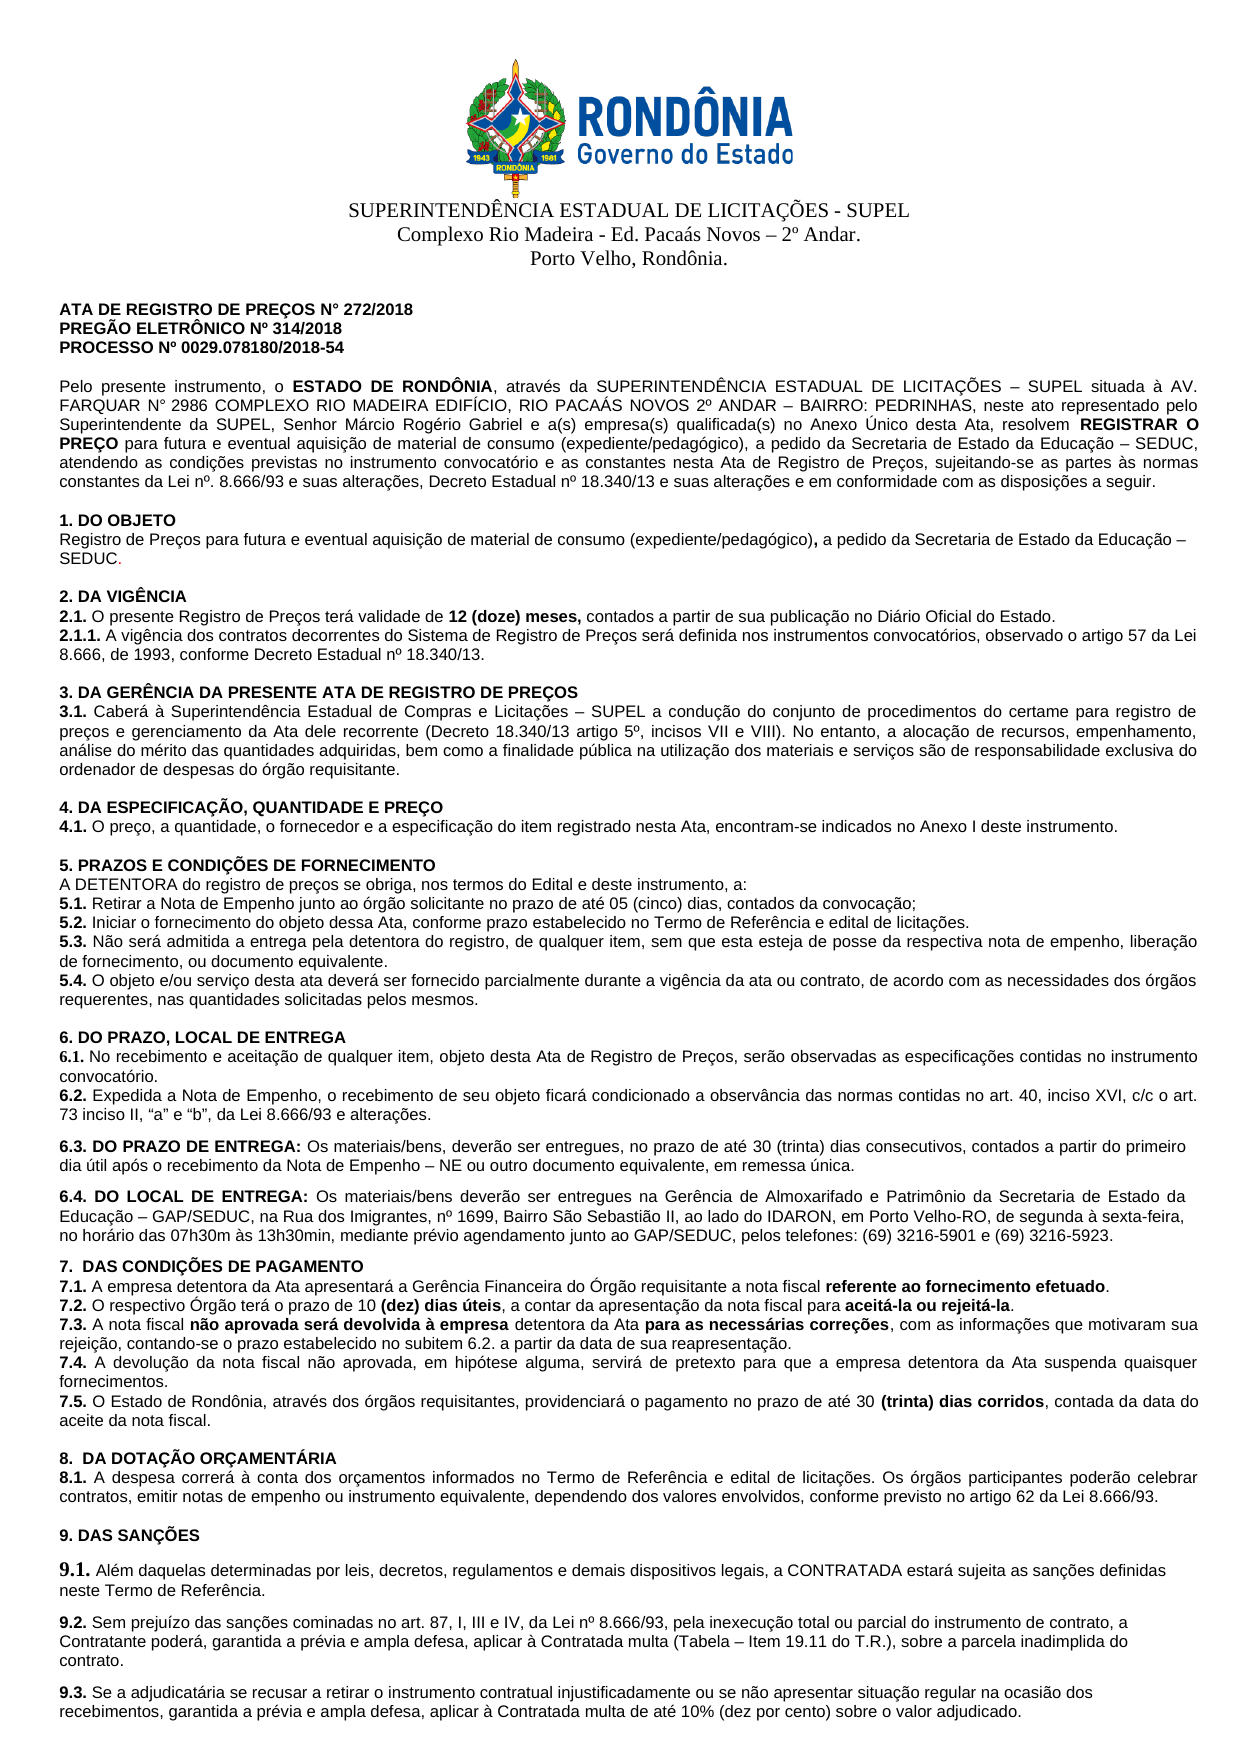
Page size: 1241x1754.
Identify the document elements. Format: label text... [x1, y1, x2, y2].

text 7. DAS CONDIÇÕES DE PAGAMENTO [59, 1257, 1199, 1276]
text 6. DO PRAZO, LOCAL DE ENTREGA [59, 1028, 1199, 1047]
text 9.2. Sem prejuízo das sanções cominadas no art. 87, I, III e IV, da Lei nº 8.666/93, pela inexecução total ou parcial do instrumento de contrato, a Contratante poderá, garantida a prévia e ampla defesa, aplicar à Contratada multa (Tabela – Item 19.11 do T.R.), sobre a parcela inadimplida do contrato. [59, 1613, 1186, 1670]
text 7.5. O Estado de Rondônia, através dos órgãos requisitantes, providenciará o pagamento no prazo de até 30 (trinta) dias corridos, contada da data do aceite da nota fiscal. [59, 1391, 1199, 1430]
list 9. DAS SANÇÕES [59, 1526, 1199, 1545]
text 7.2. O respectivo Órgão terá o prazo de 10 (dez) dias úteis, a contar da apresentação da nota fiscal para aceitá-la ou rejeitá-la. [59, 1296, 1199, 1315]
text 5.3. Não será admitida a entrega pela detentora do registro, de qualquer item, sem que esta esteja de posse da respectiva nota de empenho, liberação de fornecimento, ou documento equivalente. [59, 932, 1199, 971]
text 5.4. O objeto e/ou serviço desta ata deverá ser fornecido parcialmente durante a vigência da ata ou contrato, de acordo com as necessidades dos órgãos requerentes, nas quantidades solicitadas pelos mesmos. [59, 971, 1199, 1009]
text Pelo presente instrumento, o ESTADO DE RONDÔNIA, através da SUPERINTENDÊNCIA ESTADUAL DE LICITAÇÕES – SUPEL situada à AV. FARQUAR N° 2986 COMPLEXO RIO MADEIRA EDIFÍCIO, RIO PACAÁS NOVOS 2º ANDAR – BAIRRO: PEDRINHAS, neste ato representado pelo Superintendente da SUPEL, Senhor Márcio Rogério Gabriel e a(s) empresa(s) qualificada(s) no Anexo Único desta Ata, resolvem REGISTRAR O PREÇO para futura e eventual aquisição de material de consumo (expediente/pedagógico), a pedido da Secretaria de Estado da Educação – SEDUC, atendendo as condições previstas no instrumento convocatório e as constantes nesta Ata de Registro de Preços, sujeitando-se as partes às normas constantes da Lei nº. 8.666/93 e suas alterações, Decreto Estadual nº 18.340/13 e suas alterações e em conformidade com as disposições a seguir. [59, 376, 1199, 491]
text 6.4. DO LOCAL DE ENTREGA: Os materiais/bens deverão ser entregues na Gerência de Almoxarifado e Patrimônio da Secretaria de Estado da Educação – GAP/SEDUC, na Rua dos Imigrantes, nº 1699, Bairro São Sebastião II, ao lado do IDARON, em Porto Velho-RO, de segunda à sexta-feira, no horário das 07h30m às 13h30min, mediante prévio agendamento junto ao GAP/SEDUC, pelos telefones: (69) 3216-5901 e (69) 3216-5923. [59, 1187, 1186, 1245]
text 3. DA GERÊNCIA DA PRESENTE ATA DE REGISTRO DE PREÇOS [59, 683, 1199, 702]
text 5.2. Iniciar o fornecimento do objeto dessa Ata, conforme prazo estabelecido no Termo de Referência e edital de licitações. [59, 913, 1199, 932]
text 9.1. Além daquelas determinadas por leis, decretos, regulamentos e demais dispositivos legais, a CONTRATADA estará sujeita as sanções definidas neste Termo de Referência. [59, 1557, 1186, 1600]
text 7.4. A devolução da nota fiscal não aprovada, em hipótese alguma, servirá de pretexto para que a empresa detentora da Ata suspenda quaisquer fornecimentos. [59, 1353, 1199, 1391]
text 8. DA DOTAÇÃO ORÇAMENTÁRIA [59, 1449, 1199, 1468]
text 3.1. Caberá à Superintendência Estadual de Compras e Licitações – SUPEL a condução do conjunto de procedimentos do certame para registro de preços e gerenciamento da Ata dele recorrente (Decreto 18.340/13 artigo 5º, incisos VII e VIII). No entanto, a alocação de recursos, empenhamento, análise do mérito das quantidades adquiridas, bem como a finalidade pública na utilização dos materiais e serviços são de responsabilidade exclusiva do ordenador de despesas do órgão requisitante. [59, 702, 1199, 779]
text PROCESSO Nº 0029.078180/2018-54 [59, 338, 1199, 357]
text Porto Velho, Rondônia. [59, 246, 1199, 270]
text 2. DA VIGÊNCIA [59, 587, 1199, 606]
text 5.1. Retirar a Nota de Empenho junto ao órgão solicitante no prazo de até 05 (cinco) dias, contados da convocação; [59, 894, 1199, 913]
text 7.3. A nota fiscal não aprovada será devolvida à empresa detentora da Ata para as necessárias correções, com as informações que motivaram sua rejeição, contando-se o prazo estabelecido no subitem 6.2. a partir da data de sua reapresentação. [59, 1315, 1199, 1353]
text 5. PRAZOS E CONDIÇÕES DE FORNECIMENTO [59, 856, 1199, 875]
picture [465, 59, 793, 198]
text Registro de Preços para futura e eventual aquisição de material de consumo (expediente/pedagógico), a pedido da Secretaria de Estado da Educação – SEDUC. [59, 530, 1199, 568]
text 4. DA ESPECIFICAÇÃO, QUANTIDADE E PREÇO [59, 798, 1199, 817]
text 2.1.1. A vigência dos contratos decorrentes do Sistema de Registro de Preços será definida nos instrumentos convocatórios, observado o artigo 57 da Lei 8.666, de 1993, conforme Decreto Estadual nº 18.340/13. [59, 626, 1199, 664]
text 1. DO OBJETO [59, 511, 1199, 530]
text 2.1. O presente Registro de Preços terá validade de 12 (doze) meses, contados a partir de sua publicação no Diário Oficial do Estado. [59, 606, 1199, 626]
text PREGÃO ELETRÔNICO Nº 314/2018 [59, 319, 1199, 338]
text 9.3. Se a adjudicatária se recusar a retirar o instrumento contratual injustificadamente ou se não apresentar situação regular na ocasião dos recebimentos, garantida a prévia e ampla defesa, aplicar à Contratada multa de até 10% (dez por cento) sobre o valor adjudicado. [59, 1683, 1186, 1721]
text A DETENTORA do registro de preços se obriga, nos termos do Edital e deste instrumento, a: [59, 875, 1199, 894]
text Complexo Rio Madeira - Ed. Pacaás Novos – 2º Andar. [59, 222, 1199, 246]
text 6.3. DO PRAZO DE ENTREGA: Os materiais/bens, deverão ser entregues, no prazo de até 30 (trinta) dias consecutivos, contados a partir do primeiro dia útil após o recebimento da Nota de Empenho – NE ou outro documento equivalente, em remessa única. [59, 1136, 1186, 1175]
text 8.1. A despesa correrá à conta dos orçamentos informados no Termo de Referência e edital de licitações. Os órgãos participantes poderão celebrar contratos, emitir notas de empenho ou instrumento equivalente, dependendo dos valores envolvidos, conforme previsto no artigo 62 da Lei 8.666/93. [59, 1468, 1199, 1506]
text 6.1. No recebimento e aceitação de qualquer item, objeto desta Ata de Registro de Preços, serão observadas as especificações contidas no instrumento convocatório. [59, 1047, 1199, 1086]
text SUPERINTENDÊNCIA ESTADUAL DE LICITAÇÕES - SUPEL [59, 198, 1199, 222]
text ATA DE REGISTRO DE PREÇOS N° 272/2018 [59, 300, 1199, 319]
text 7.1. A empresa detentora da Ata apresentará a Gerência Financeira do Órgão requisitante a nota fiscal referente ao fornecimento efetuado. [59, 1276, 1199, 1296]
text 6.2. Expedida a Nota de Empenho, o recebimento de seu objeto ficará condicionado a observância das normas contidas no art. 40, inciso XVI, c/c o art. 73 inciso II, “a” e “b”, da Lei 8.666/93 e alterações. [59, 1086, 1199, 1124]
text 4.1. O preço, a quantidade, o fornecedor e a especificação do item registrado nesta Ata, encontram-se indicados no Anexo I deste instrumento. [59, 817, 1199, 836]
